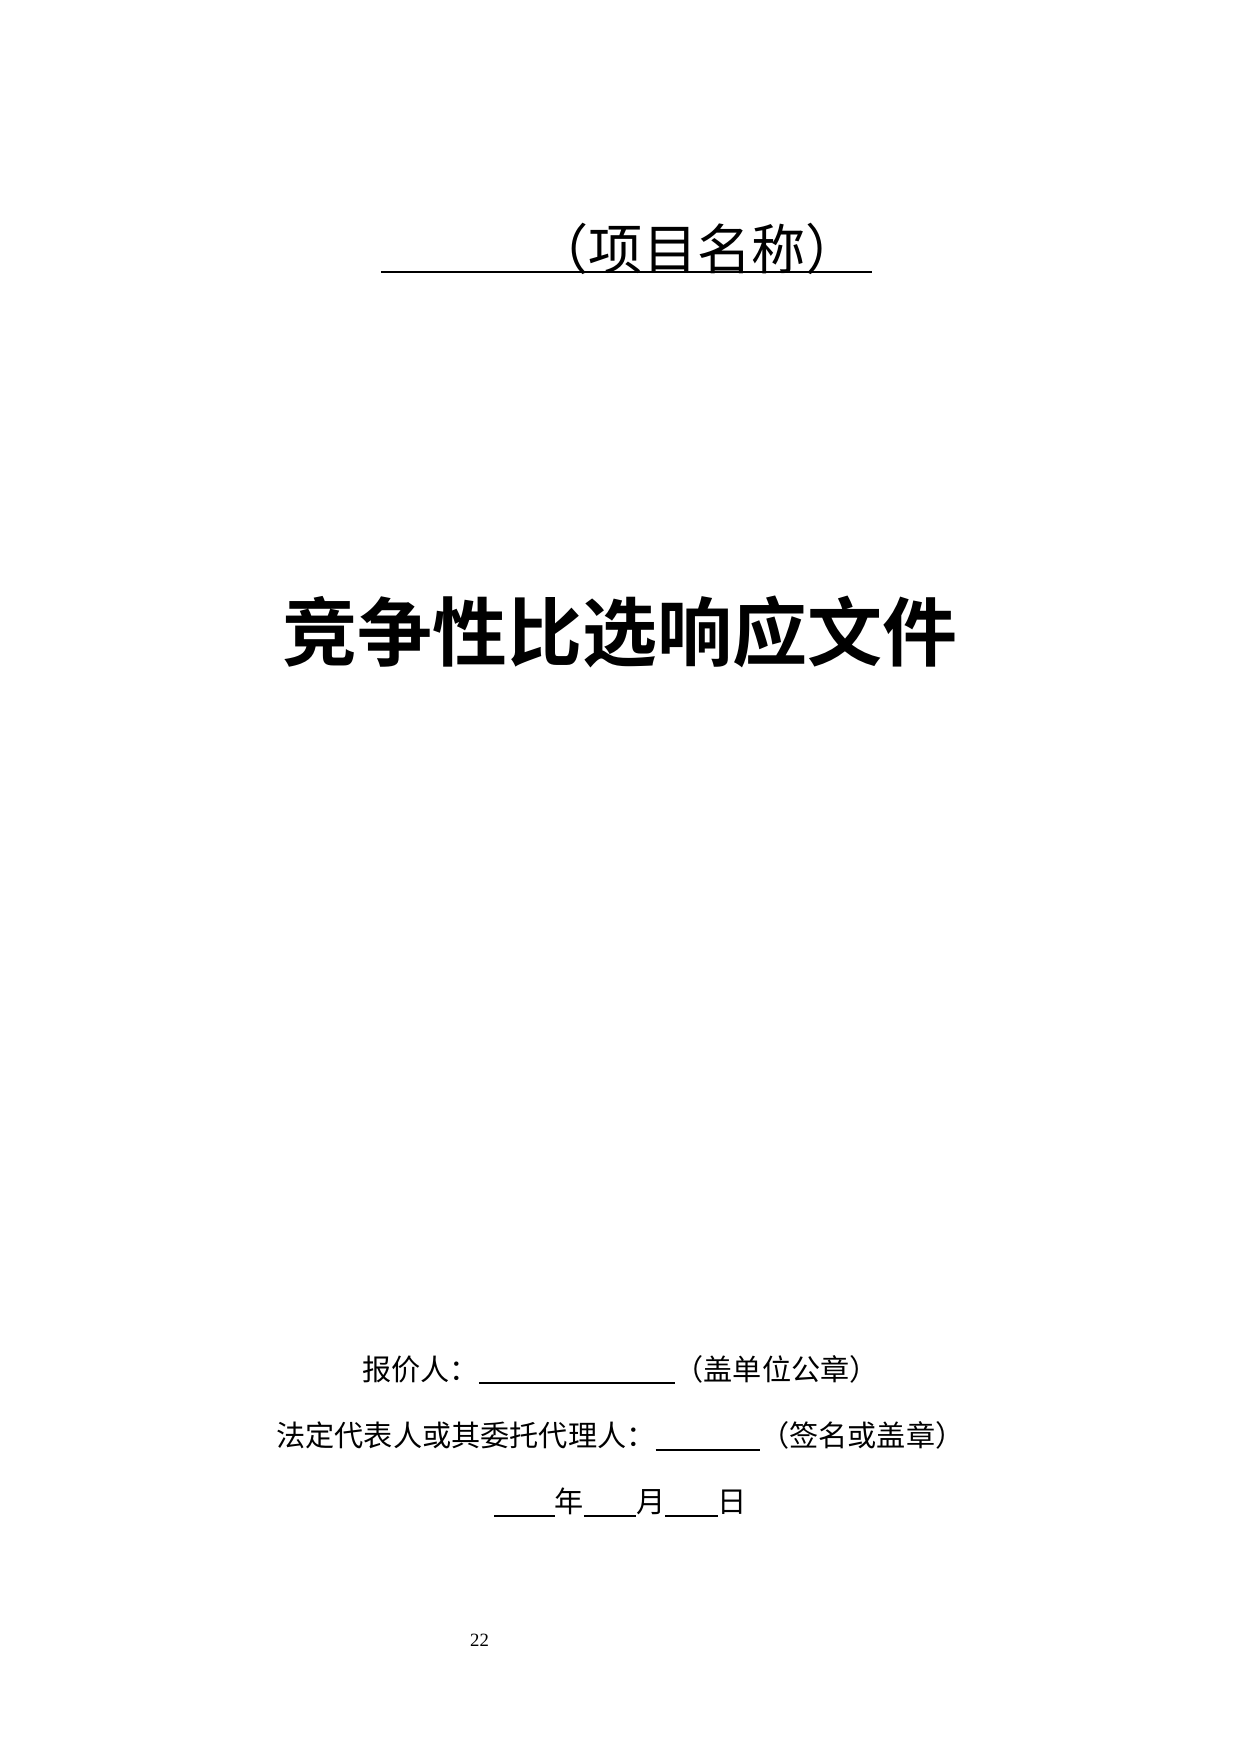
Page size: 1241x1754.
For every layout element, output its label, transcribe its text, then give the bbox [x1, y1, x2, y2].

text （项目名称） [188, 196, 1052, 295]
text 法定代表人或其委托代理人： （签名或盖章） [188, 1401, 1052, 1467]
text 竞争性比选响应文件 [188, 561, 1052, 694]
text 报价人： （盖单位公章） [188, 1334, 1052, 1401]
text 年 月 日 [188, 1467, 1052, 1533]
